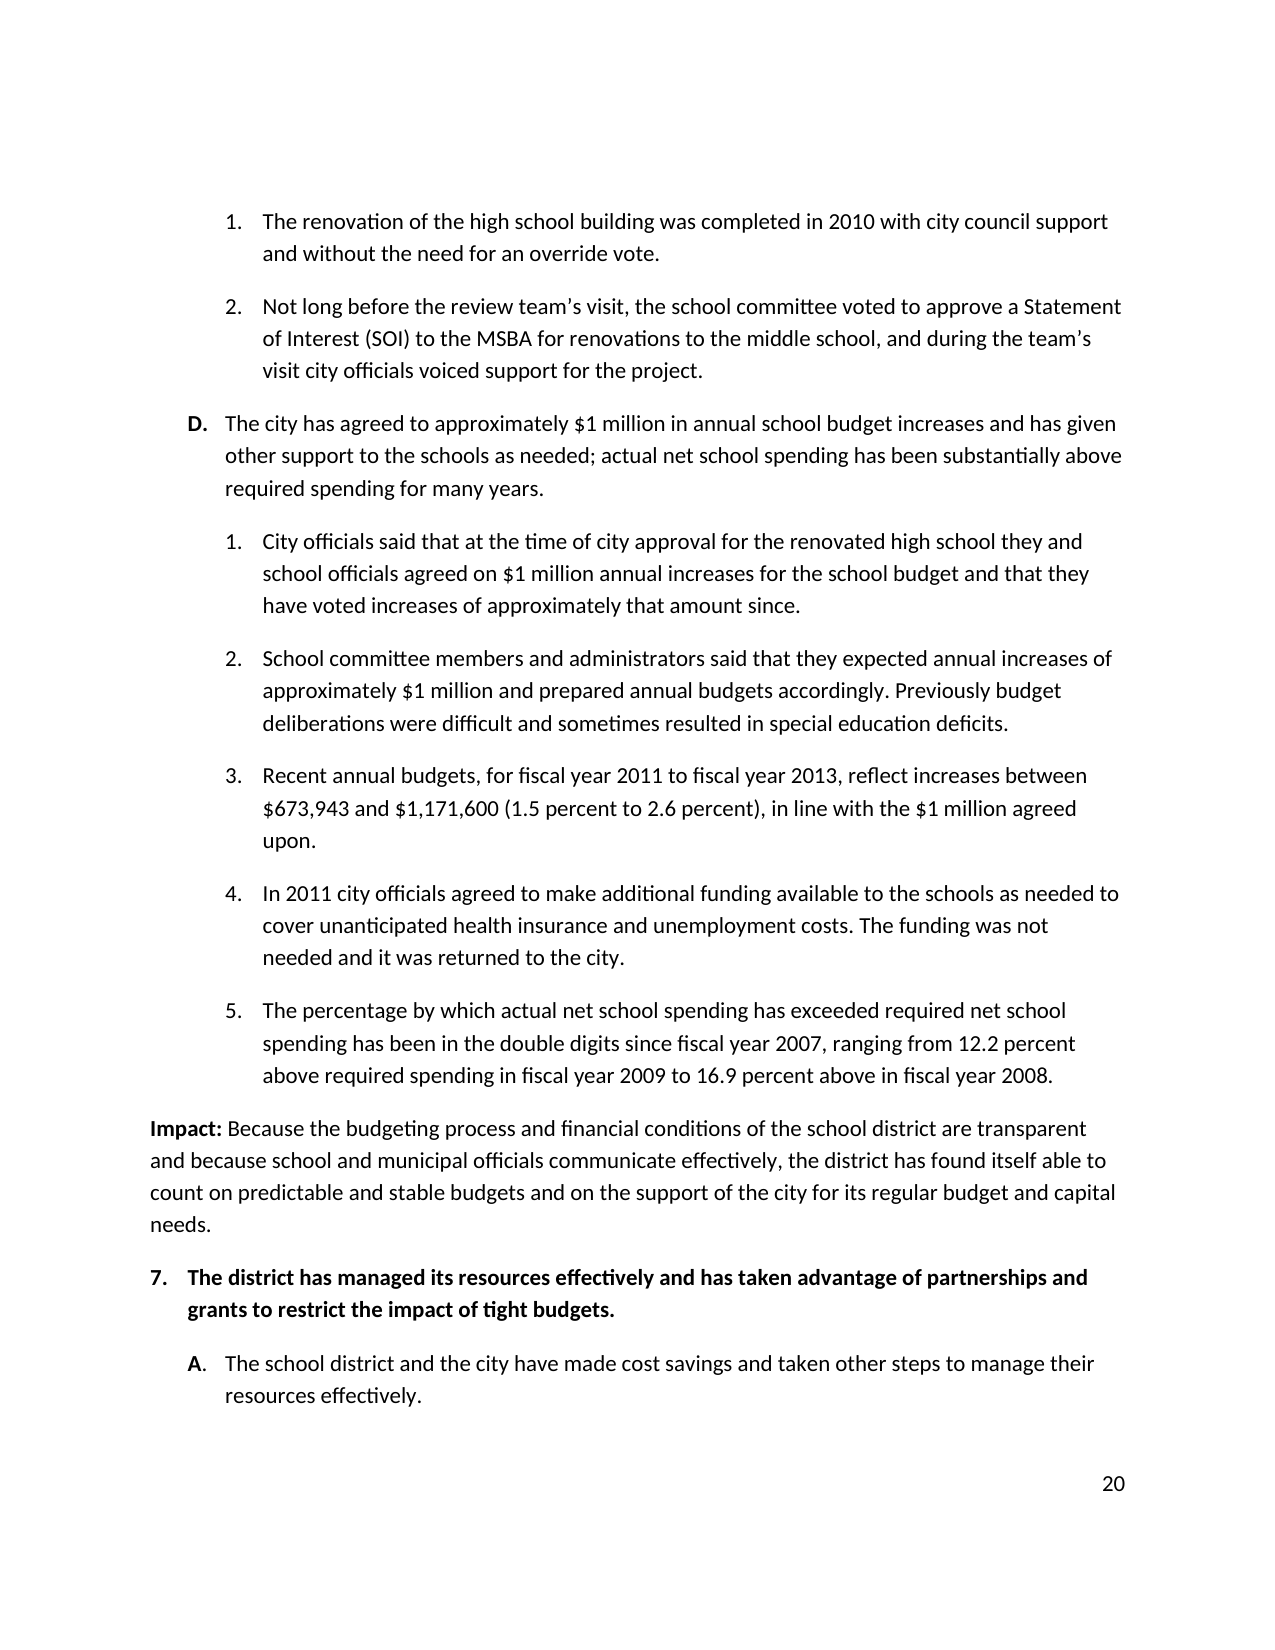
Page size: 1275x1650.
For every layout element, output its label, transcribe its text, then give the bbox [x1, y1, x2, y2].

text D. The city has agreed to approximately $1 million in annual school budget increases and has given other support to the schools as needed; actual net school spending has been substantially above required spending for many years. [150, 409, 1125, 502]
text 1. City officials said that at the time of city approval for the renovated high school they and school officials agreed on $1 million annual increases for the school budget and that they have voted increases of approximately that amount since. [150, 527, 1125, 619]
text Impact: Because the budgeting process and financial conditions of the school district are transparent and because school and municipal officials communicate effectively, the district has found itself able to count on predictable and stable budgets and on the support of the city for its regular budget and capital needs. [150, 1114, 1125, 1238]
text 2. School committee members and administrators said that they expected annual increases of approximately $1 million and prepared annual budgets accordingly. Previously budget deliberations were difficult and sometimes resulted in special education deficits. [150, 644, 1125, 737]
text 5. The percentage by which actual net school spending has exceeded required net school spending has been in the double digits since fiscal year 2007, ranging from 12.2 percent above required spending in fiscal year 2009 to 16.9 percent above in fiscal year 2008. [150, 996, 1125, 1089]
text 1. The renovation of the high school building was completed in 2010 with city council support and without the need for an override vote. [150, 207, 1125, 267]
text 4. In 2011 city officials agreed to make additional funding available to the schools as needed to cover unanticipated health insurance and unemployment costs. The funding was not needed and it was returned to the city. [150, 879, 1125, 971]
text 3. Recent annual budgets, for fiscal year 2011 to fiscal year 2013, reflect increases between $673,943 and $1,171,600 (1.5 percent to 2.6 percent), in line with the $1 million agreed upon. [150, 762, 1125, 854]
text 7. The district has managed its resources effectively and has taken advantage of partnerships and grants to restrict the impact of tight budgets. [150, 1263, 1125, 1324]
text A. The school district and the city have made cost savings and taken other steps to manage their resources effectively. [150, 1349, 1125, 1409]
text 2. Not long before the review team’s visit, the school committee voted to approve a Statement of Interest (SOI) to the MSBA for renovations to the middle school, and during the team’s visit city officials voiced support for the project. [150, 292, 1125, 384]
